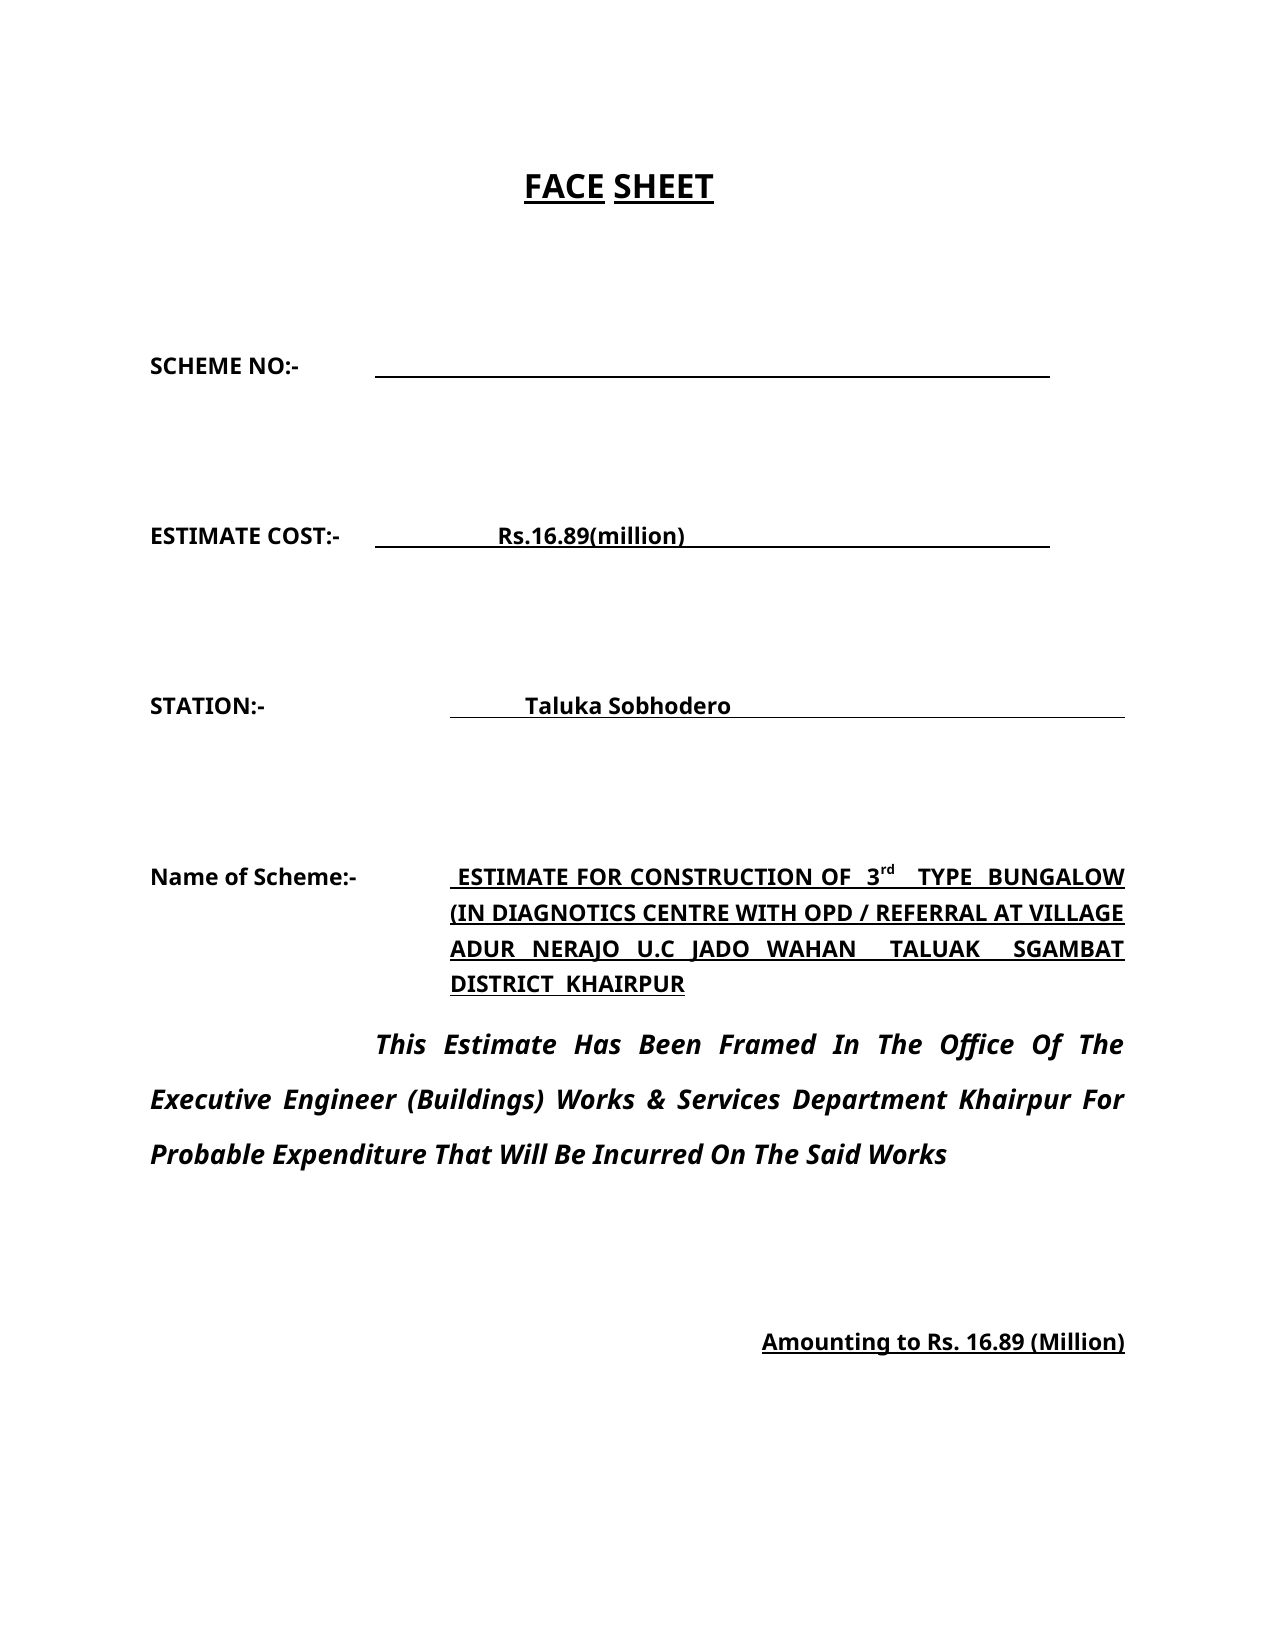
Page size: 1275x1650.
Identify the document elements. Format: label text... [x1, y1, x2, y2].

text This Estimate Has Been Framed In The Office Of The Executive Engineer (Buildings) Works & Services Department Khairpur For Probable Expenditure That Will Be Incurred On The Said Works [150, 1025, 1125, 1173]
text STATION:- Taluka Sobhodero [150, 690, 1125, 722]
text Amounting to Rs. 16.89 (Million) [525, 1326, 1125, 1357]
text Name of Scheme:- ESTIMATE FOR CONSTRUCTION OF 3rd TYPE BUNGALOW (IN DIAGNOTICS CENTRE WITH OPD / REFERRAL AT VILLAGE ADUR NERAJO U.C JADO WAHAN TALUAK SGAMBAT DISTRICT KHAIRPUR [150, 861, 1125, 1000]
text SCHEME NO:- [150, 350, 1125, 381]
text ESTIMATE COST:- Rs.16.89(million) [150, 520, 1125, 551]
text FACE SHEET [150, 163, 1087, 208]
